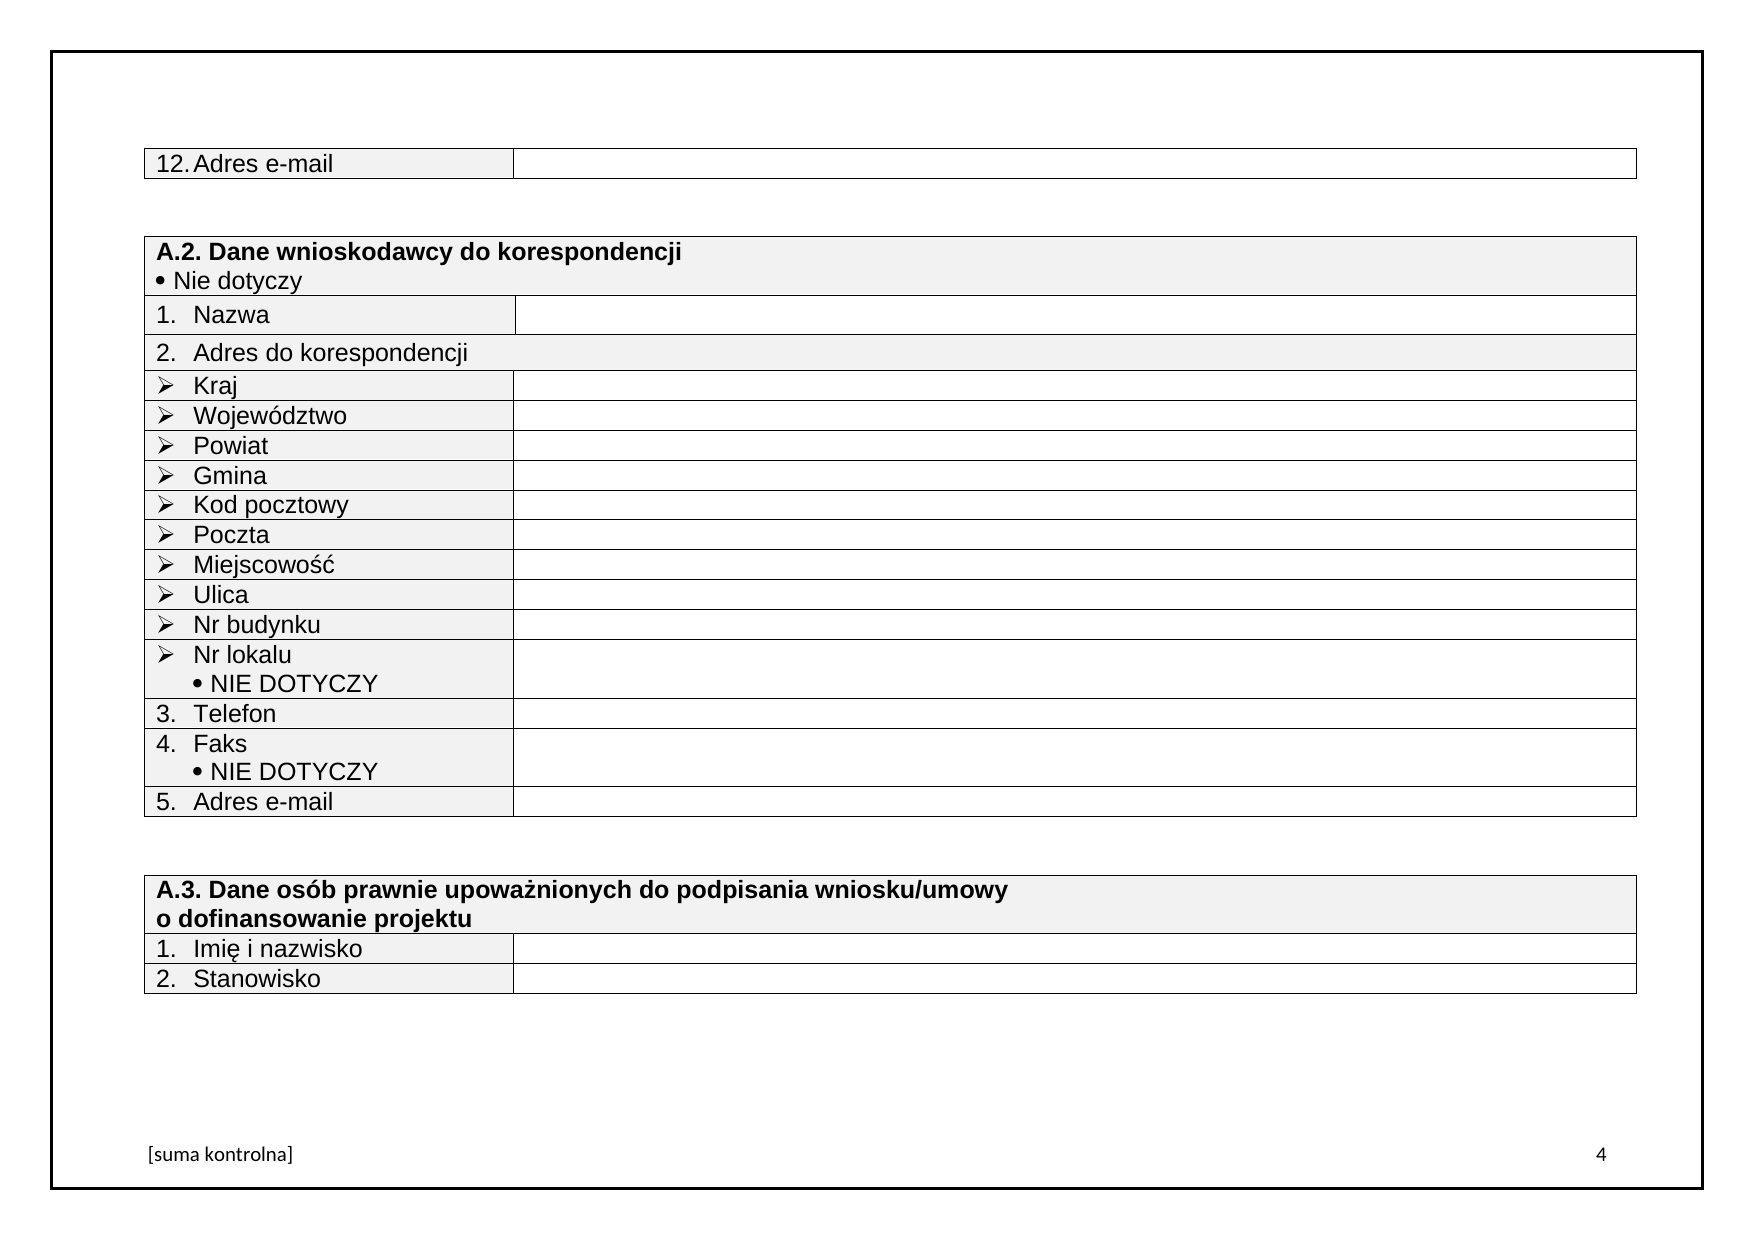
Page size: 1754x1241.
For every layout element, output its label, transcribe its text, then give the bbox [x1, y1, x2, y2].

table_header A.3. Dane osób prawnie upoważnionych do podpisania wniosku/umowy o dofinansowanie projektu [145, 876, 1636, 933]
table_cell [516, 296, 1636, 334]
table_cell Poczta [145, 520, 513, 549]
table_cell [514, 371, 1636, 400]
table_cell Kraj [145, 371, 513, 400]
table_cell Kod pocztowy [145, 491, 513, 519]
table_cell [514, 550, 1636, 579]
table_cell Miejscowość [145, 550, 513, 579]
table_cell [514, 729, 1636, 786]
table_cell [514, 580, 1636, 609]
table_cell Nazwa [145, 296, 515, 334]
table_cell Województwo [145, 401, 513, 430]
table_cell [514, 401, 1636, 430]
table_cell [514, 149, 1636, 177]
table_cell Nr lokalu NIE DOTYCZY [145, 640, 513, 698]
table_cell Imię i nazwisko [145, 934, 513, 963]
table_cell [514, 934, 1636, 963]
table_cell Nr budynku [145, 610, 513, 639]
table_cell [514, 699, 1636, 727]
table_cell [514, 640, 1636, 698]
table_cell Adres e-mail [145, 149, 513, 177]
table_cell Ulica [145, 580, 513, 609]
table_cell [514, 491, 1636, 519]
table_cell Faks NIE DOTYCZY [145, 729, 513, 786]
table_cell [514, 964, 1636, 993]
table_cell [514, 431, 1636, 459]
table_cell Adres e-mail [145, 787, 513, 816]
table_header A.2. Dane wnioskodawcy do korespondencji Nie dotyczy [145, 237, 1636, 294]
table_cell Stanowisko [145, 964, 513, 993]
table_cell Gmina [145, 461, 513, 489]
table_cell [514, 787, 1636, 816]
table_cell Telefon [145, 699, 513, 727]
table_cell [514, 520, 1636, 549]
table_cell Adres do korespondencji [145, 335, 1636, 370]
table_cell [514, 461, 1636, 489]
table_cell [514, 610, 1636, 639]
table_cell Powiat [145, 431, 513, 459]
